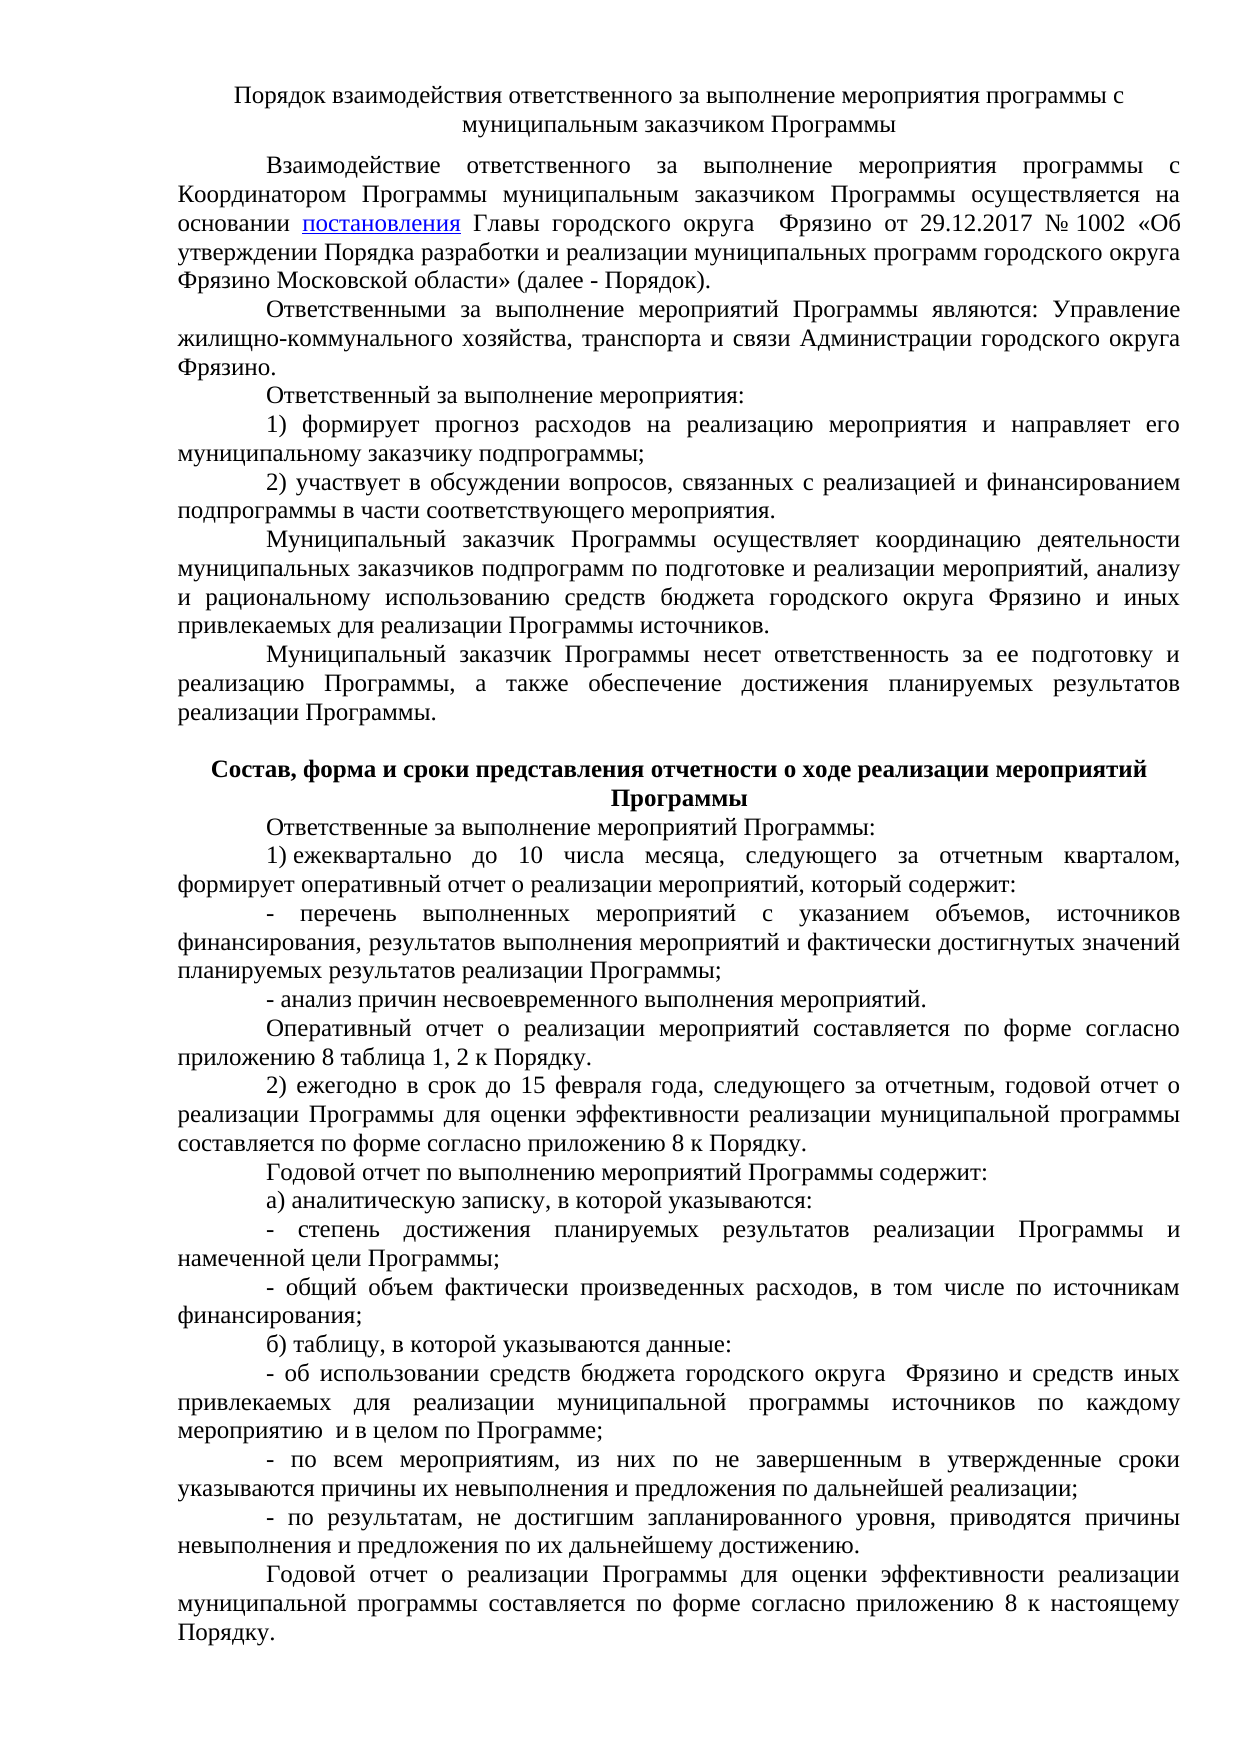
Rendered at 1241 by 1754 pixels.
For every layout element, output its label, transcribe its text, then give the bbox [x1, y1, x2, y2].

text а) аналитическую записку, в которой указываются: [177, 1185, 1181, 1214]
text Муниципальный заказчик Программы несет ответственность за ее подготовку и реализацию Программы, а также обеспечение достижения планируемых результатов реализации Программы. [177, 639, 1181, 725]
text 2) ежегодно в срок до 15 февраля года, следующего за отчетным, годовой отчет о реализации Программы для оценки эффективности реализации муниципальной программы составляется по форме согласно приложению 8 к Порядку. [177, 1070, 1181, 1157]
text Оперативный отчет о реализации мероприятий составляется по форме согласно приложению 8 таблица 1, 2 к Порядку. [177, 1013, 1181, 1070]
text Ответственный за выполнение мероприятия: [177, 380, 1181, 409]
text - анализ причин несвоевременного выполнения мероприятий. [177, 984, 1181, 1013]
text 2) участвует в обсуждении вопросов, связанных с реализацией и финансированием подпрограммы в части соответствующего мероприятия. [177, 467, 1181, 524]
text 1) формирует прогноз расходов на реализацию мероприятия и направляет его муниципальному заказчику подпрограммы; [177, 409, 1181, 467]
text Годовой отчет о реализации Программы для оценки эффективности реализации муниципальной программы составляется по форме согласно приложению 8 к настоящему Порядку. [177, 1559, 1181, 1645]
text - об использовании средств бюджета городского округа Фрязино и средств иных привлекаемых для реализации муниципальной программы источников по каждому мероприятию и в целом по Программе; [177, 1358, 1181, 1444]
text Взаимодействие ответственного за выполнение мероприятия программы с Координатором Программы муниципальным заказчиком Программы осуществляется на основании постановления Главы городского округа Фрязино от 29.12.2017 № 1002 «Об утверждении Порядка разработки и реализации муниципальных программ городского округа Фрязино Московской области» (далее - Порядок). [177, 150, 1181, 294]
text - по всем мероприятиям, из них по не завершенным в утвержденные сроки указываются причины их невыполнения и предложения по дальнейшей реализации; [177, 1444, 1181, 1502]
text - степень достижения планируемых результатов реализации Программы и намеченной цели Программы; [177, 1214, 1181, 1272]
text - перечень выполненных мероприятий с указанием объемов, источников финансирования, результатов выполнения мероприятий и фактически достигнутых значений планируемых результатов реализации Программы; [177, 898, 1181, 984]
text - общий объем фактически произведенных расходов, в том числе по источникам финансирования; [177, 1272, 1181, 1329]
text Порядок взаимодействия ответственного за выполнение мероприятия программы с муниципальным заказчиком Программы [177, 80, 1181, 138]
text б) таблицу, в которой указываются данные: [177, 1329, 1181, 1358]
text Годовой отчет по выполнению мероприятий Программы содержит: [177, 1157, 1181, 1185]
text Состав, форма и сроки представления отчетности о ходе реализации мероприятий Программы [177, 754, 1181, 812]
text 1) ежеквартально до 10 числа месяца, следующего за отчетным кварталом, формирует оперативный отчет о реализации мероприятий, который содержит: [177, 840, 1181, 898]
text Муниципальный заказчик Программы осуществляет координацию деятельности муниципальных заказчиков подпрограмм по подготовке и реализации мероприятий, анализу и рациональному использованию средств бюджета городского округа Фрязино и иных привлекаемых для реализации Программы источников. [177, 524, 1181, 639]
text Ответственные за выполнение мероприятий Программы: [177, 812, 1181, 840]
text Ответственными за выполнение мероприятий Программы являются: Управление жилищно-коммунального хозяйства, транспорта и связи Администрации городского округа Фрязино. [177, 294, 1181, 380]
text - по результатам, не достигшим запланированного уровня, приводятся причины невыполнения и предложения по их дальнейшему достижению. [177, 1502, 1181, 1559]
